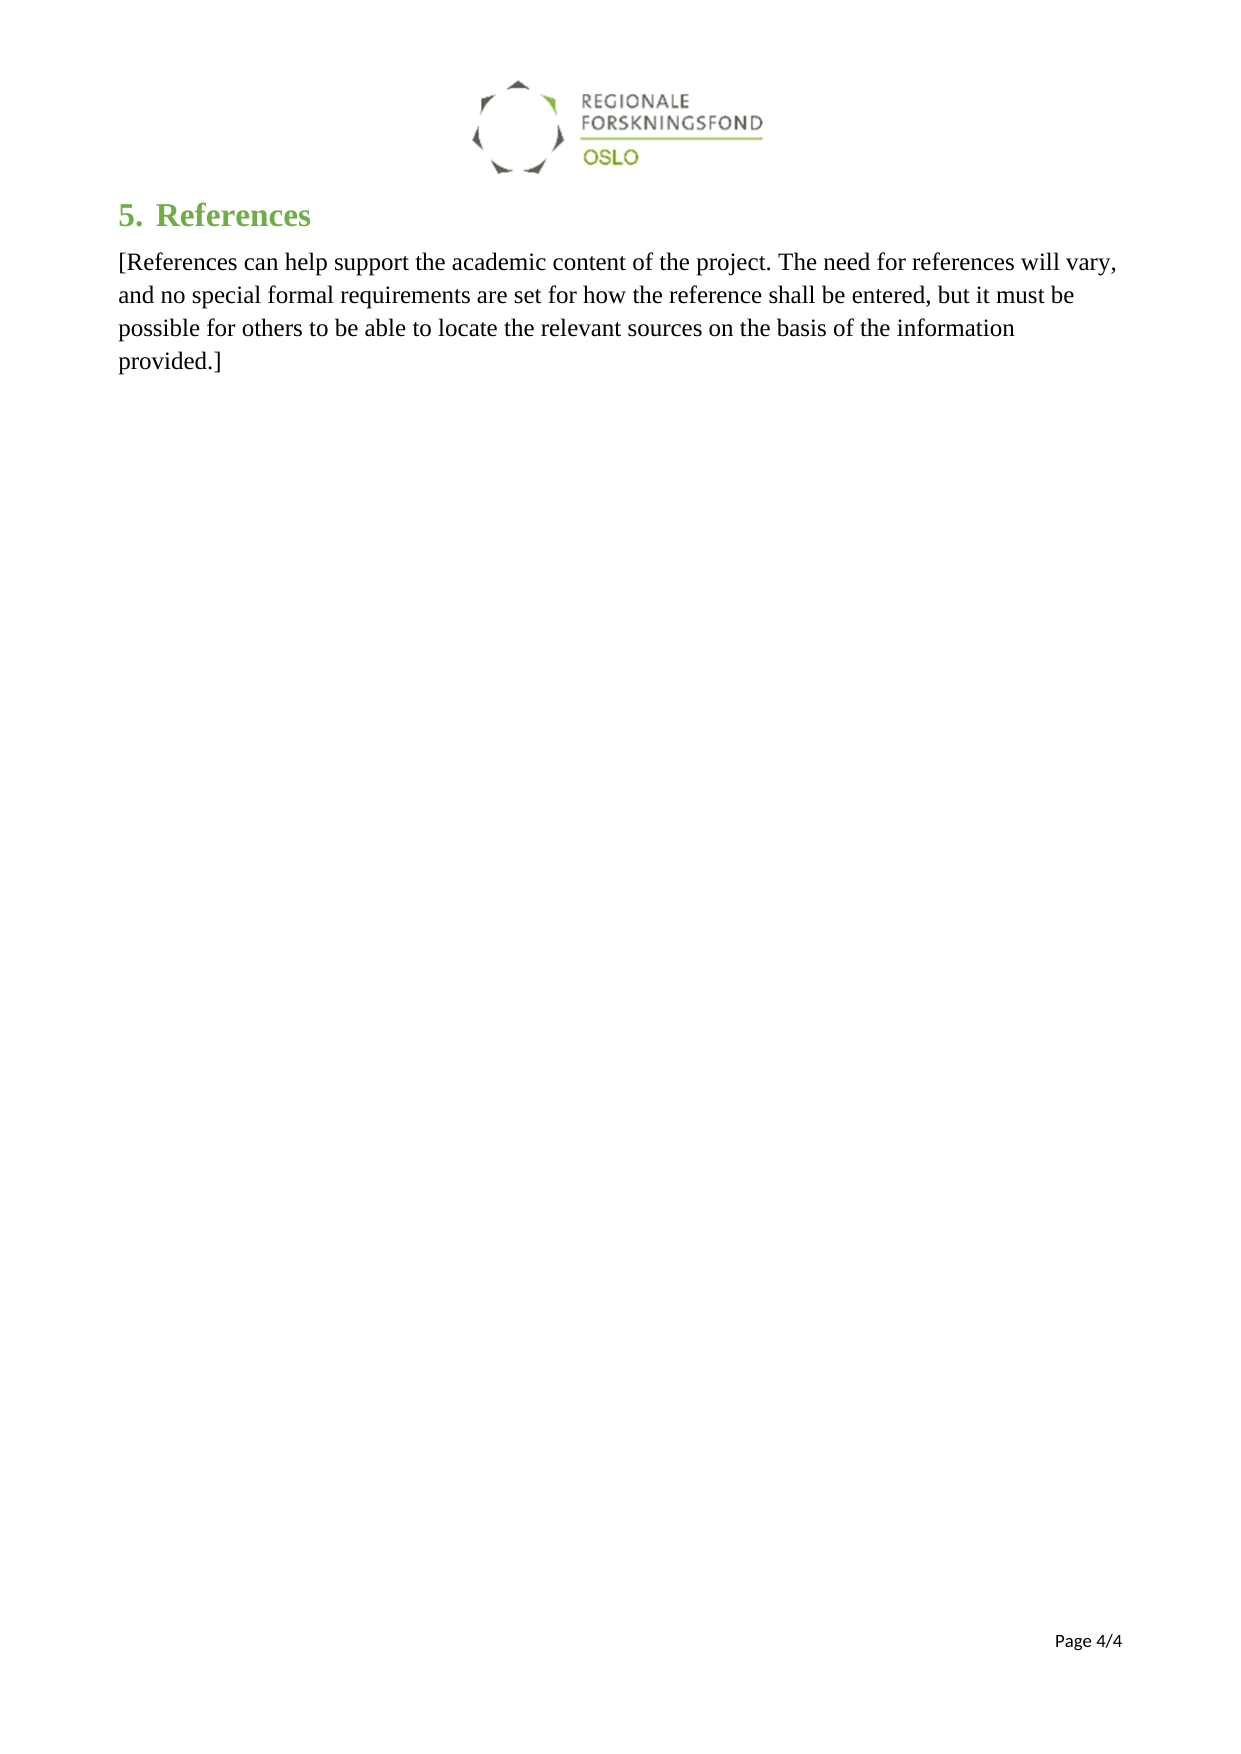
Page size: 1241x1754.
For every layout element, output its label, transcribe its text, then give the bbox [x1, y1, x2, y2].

text [References can help support the academic content of the project. The need for references will vary, and no special formal requirements are set for how the reference shall be entered, but it must be possible for others to be able to locate the relevant sources on the basis of the information provided.] [118, 247, 1122, 375]
picture [460, 73, 780, 195]
subtitle References [118, 195, 1122, 233]
